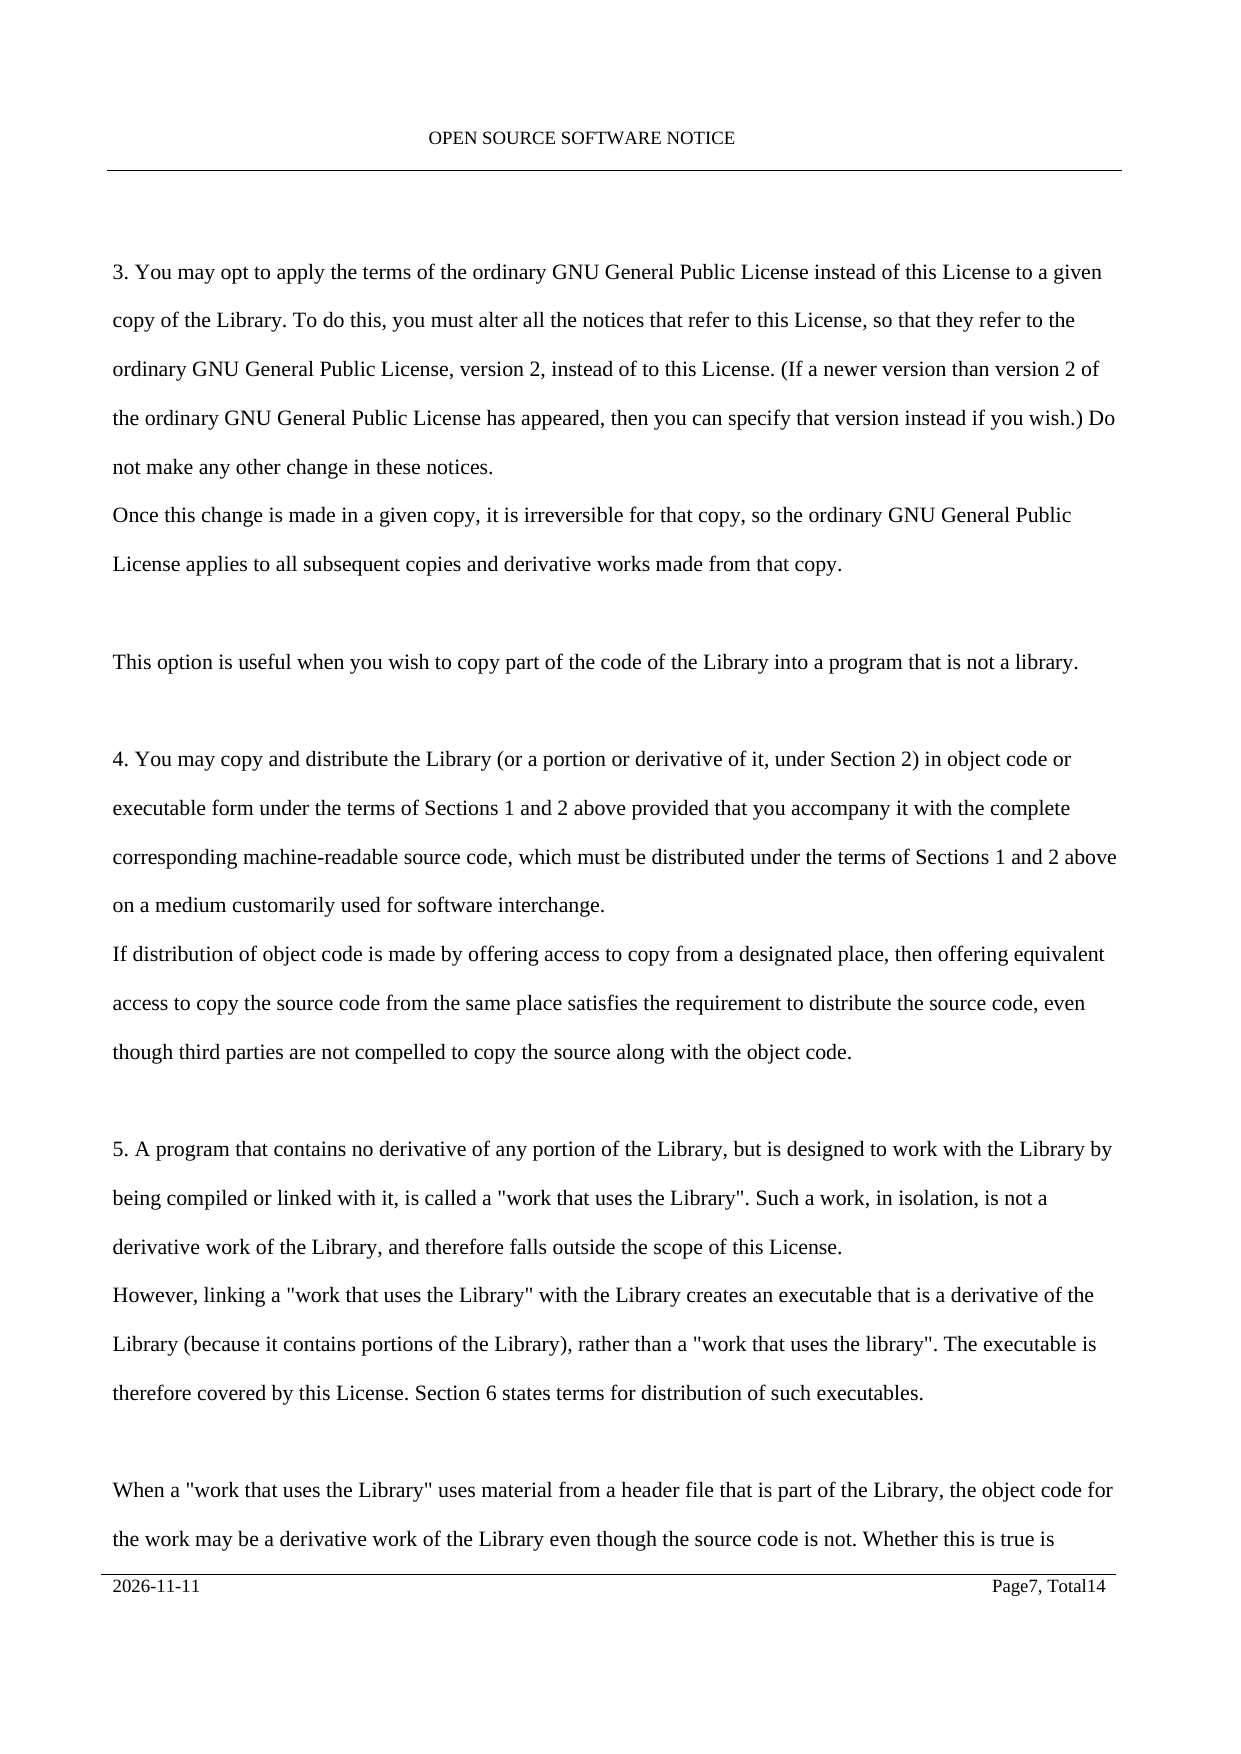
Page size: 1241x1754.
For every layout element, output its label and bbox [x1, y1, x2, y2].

text [112, 206, 1128, 1555]
